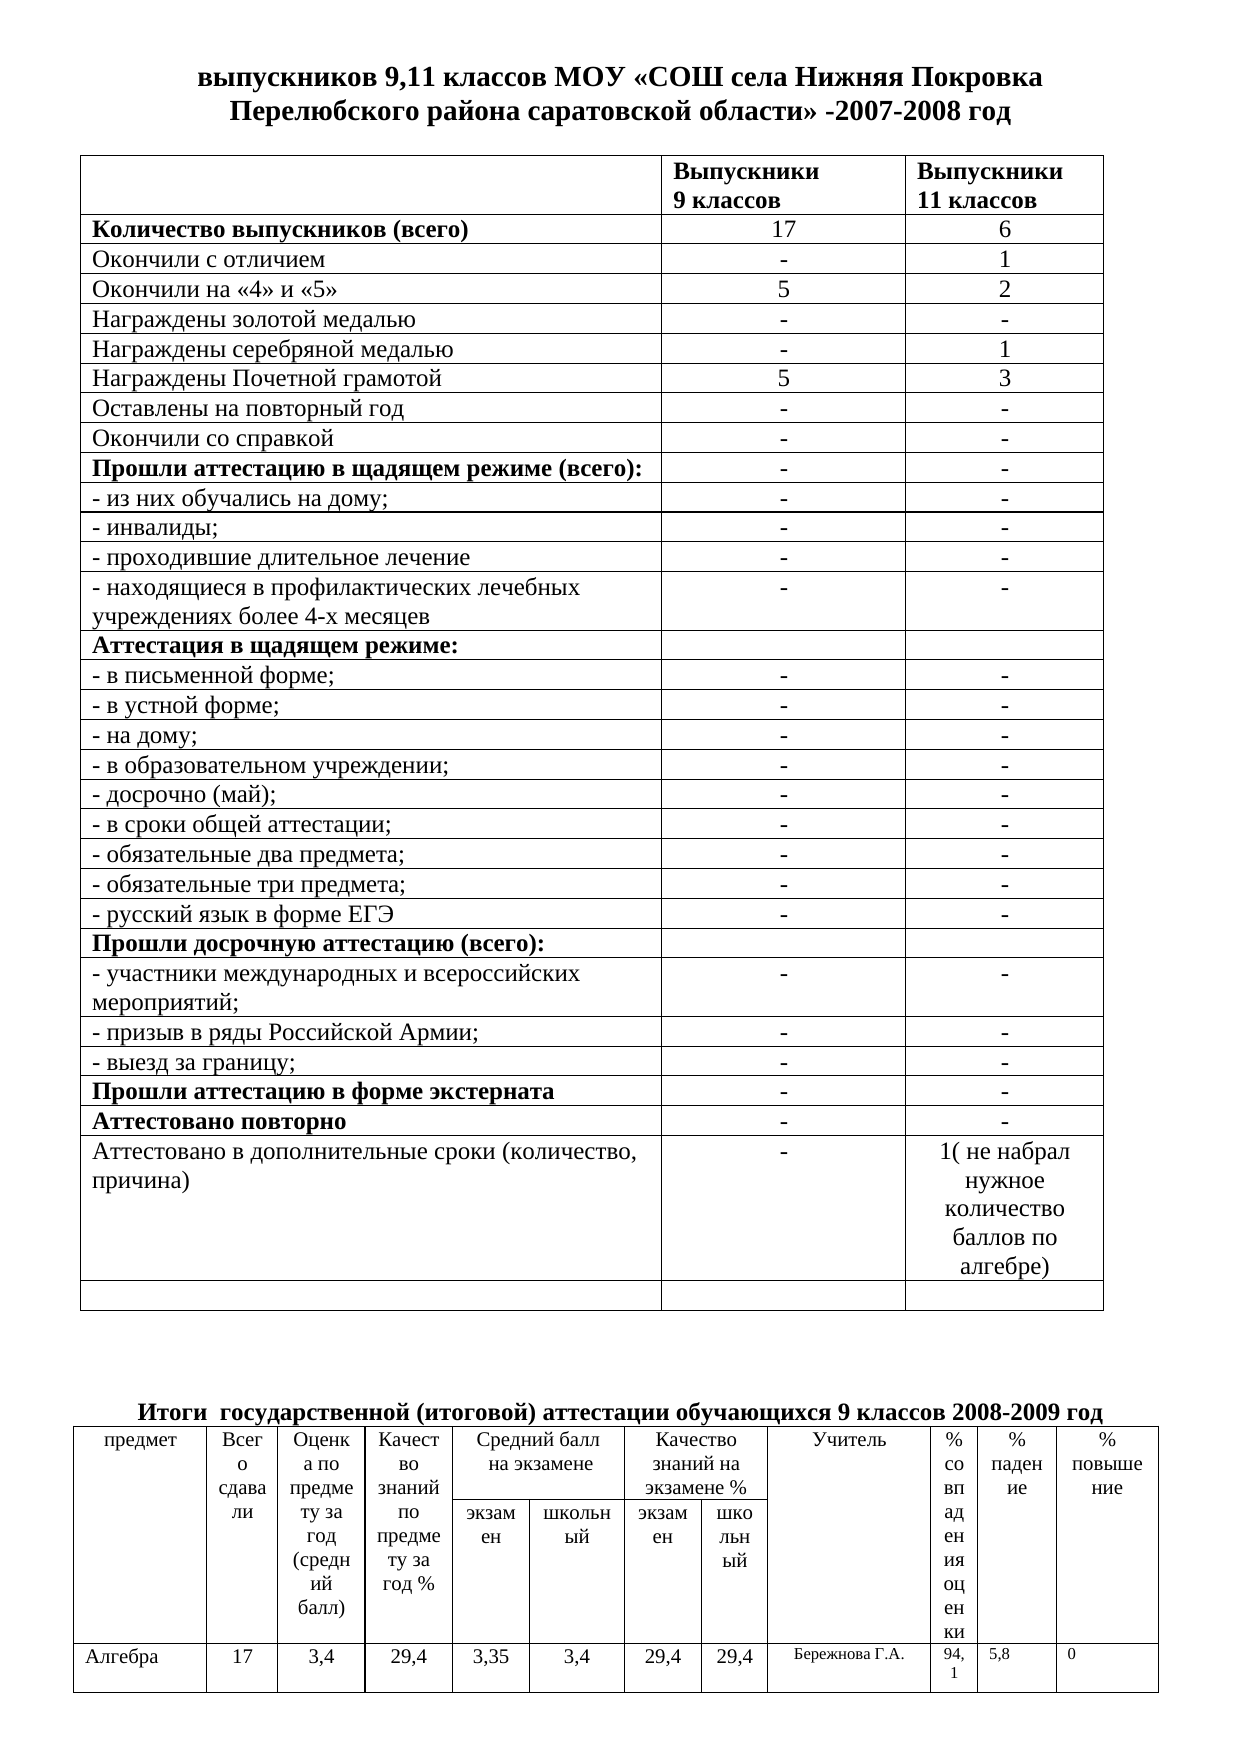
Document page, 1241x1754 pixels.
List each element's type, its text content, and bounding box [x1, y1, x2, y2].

table_cell 3,4 [278, 1644, 364, 1692]
table_cell - [906, 660, 1103, 689]
table_header Качество знаний на экзамене % [625, 1427, 767, 1499]
table_cell - [906, 1017, 1103, 1046]
table_cell - [906, 750, 1103, 778]
table_cell Окончили с отличием [81, 244, 661, 273]
table_cell 3,35 [453, 1644, 529, 1692]
table_cell [906, 929, 1103, 957]
table_cell Прошли досрочную аттестацию (всего): [81, 929, 661, 957]
table_cell - в письменной форме; [81, 660, 661, 689]
table_cell - [662, 513, 905, 541]
table_header предмет [74, 1427, 206, 1643]
table_header Средний балл на экзамене [453, 1427, 624, 1499]
table_cell - обязательные два предмета; [81, 839, 661, 868]
table_cell Прошли аттестацию в форме экстерната [81, 1076, 661, 1105]
text Итоги государственной (итоговой) аттестации обучающихся 9 классов 2008-2009 год [118, 1397, 1122, 1426]
table_cell [662, 929, 905, 957]
table_cell - [662, 780, 905, 808]
table_cell Аттестовано в дополнительные сроки (количество, причина) [81, 1136, 661, 1280]
table_cell - [906, 453, 1103, 482]
table_header Выпускники 11 классов [906, 156, 1103, 213]
table_cell - [906, 839, 1103, 868]
table_cell - из них обучались на дому; [81, 483, 661, 511]
table_cell - [906, 1076, 1103, 1105]
table_cell Награждены серебряной медалью [81, 334, 661, 362]
table_cell - [906, 304, 1103, 333]
table_cell - [662, 750, 905, 778]
table_cell - [662, 483, 905, 511]
table_cell [906, 1281, 1103, 1309]
table_cell Бережнова Г.А. [768, 1644, 930, 1692]
table_cell - инвалиды; [81, 513, 661, 541]
table_cell - [662, 690, 905, 719]
table_cell - в устной форме; [81, 690, 661, 719]
table_cell школьный [702, 1500, 767, 1643]
table_cell школьный [530, 1500, 624, 1643]
table_cell - [662, 304, 905, 333]
table_cell экзамен [625, 1500, 701, 1643]
table_cell Прошли аттестацию в щадящем режиме (всего): [81, 453, 661, 482]
table_cell Награждены золотой медалью [81, 304, 661, 333]
table_cell - [906, 869, 1103, 898]
table_cell 17 [207, 1644, 277, 1692]
table_cell 3 [906, 364, 1103, 392]
table_cell - призыв в ряды Российской Армии; [81, 1017, 661, 1046]
table_cell - [906, 542, 1103, 571]
table_cell - [662, 1017, 905, 1046]
table_cell - [662, 660, 905, 689]
table_cell 1 [906, 334, 1103, 362]
table_cell 2 [906, 274, 1103, 303]
table_cell Количество выпускников (всего) [81, 215, 661, 243]
table_cell [81, 1281, 661, 1309]
table_header Качество знаний по предмету за год % [366, 1427, 452, 1643]
table_cell Награждены Почетной грамотой [81, 364, 661, 392]
table_cell [906, 631, 1103, 659]
table_cell - [662, 1136, 905, 1280]
table_cell - в сроки общей аттестации; [81, 809, 661, 838]
text выпускников 9,11 классов МОУ «СОШ села Нижняя Покровка Перелюбского района саратовской области» -2007-2008 год [118, 59, 1122, 126]
table_cell 0 [1057, 1644, 1158, 1692]
table_cell - проходившие длительное лечение [81, 542, 661, 571]
table_cell [662, 631, 905, 659]
table_header Учитель [768, 1427, 930, 1643]
table_cell - обязательные три предмета; [81, 869, 661, 898]
table_header % падение [978, 1427, 1056, 1643]
table_cell - [906, 809, 1103, 838]
table_cell Оставлены на повторный год [81, 393, 661, 422]
table_cell 5 [662, 364, 905, 392]
table_cell - [906, 1047, 1103, 1075]
table_cell 29,4 [625, 1644, 701, 1692]
table_cell - [662, 869, 905, 898]
table_cell - [906, 899, 1103, 927]
table_cell - русский язык в форме ЕГЭ [81, 899, 661, 927]
table_cell - [662, 393, 905, 422]
table_cell Аттестовано повторно [81, 1106, 661, 1135]
table_cell - на дому; [81, 720, 661, 749]
table_cell - [662, 453, 905, 482]
table_cell - [906, 483, 1103, 511]
table_cell - [662, 958, 905, 1016]
table_cell Окончили на «4» и «5» [81, 274, 661, 303]
table_cell - [906, 1106, 1103, 1135]
table_cell - [906, 572, 1103, 629]
table_cell - [662, 1047, 905, 1075]
table_cell - [906, 393, 1103, 422]
table_cell - [662, 334, 905, 362]
table_cell - [662, 839, 905, 868]
table_cell 1 [906, 244, 1103, 273]
table_cell 1( не набрал нужное количество баллов по алгебре) [906, 1136, 1103, 1280]
table_cell - [906, 690, 1103, 719]
table_header [81, 156, 661, 213]
table_cell - [662, 809, 905, 838]
table_cell Алгебра [74, 1644, 206, 1692]
table_cell [662, 1281, 905, 1309]
table_cell - [906, 720, 1103, 749]
table_cell 5 [662, 274, 905, 303]
table_cell - [906, 423, 1103, 452]
table_cell - [662, 1106, 905, 1135]
table_cell 17 [662, 215, 905, 243]
table_cell - [906, 958, 1103, 1016]
table_cell - находящиеся в профилактических лечебных учреждениях более 4-х месяцев [81, 572, 661, 629]
table_cell - [662, 542, 905, 571]
table_cell - в образовательном учреждении; [81, 750, 661, 778]
table_cell - выезд за границу; [81, 1047, 661, 1075]
table_cell - [906, 780, 1103, 808]
table_cell - участники международных и всероссийских мероприятий; [81, 958, 661, 1016]
table_cell - [662, 899, 905, 927]
table_cell - [662, 1076, 905, 1105]
table_cell - [662, 720, 905, 749]
table_cell 29,4 [366, 1644, 452, 1692]
table_cell - [662, 244, 905, 273]
table_cell - [662, 572, 905, 629]
table_header Оценка по предмету за год (средний балл) [278, 1427, 364, 1643]
table_cell - [906, 513, 1103, 541]
table_cell - [662, 423, 905, 452]
table_cell 6 [906, 215, 1103, 243]
table_header % совпадения оценки [931, 1427, 977, 1643]
table_header Выпускники 9 классов [662, 156, 905, 213]
table_cell Аттестация в щадящем режиме: [81, 631, 661, 659]
table_cell экзамен [453, 1500, 529, 1643]
table_cell Окончили со справкой [81, 423, 661, 452]
table_cell 29,4 [702, 1644, 767, 1692]
table_cell 5,8 [978, 1644, 1056, 1692]
table_header % повышение [1057, 1427, 1158, 1643]
table_header Всего сдавали [207, 1427, 277, 1643]
table_cell 94,1 [931, 1644, 977, 1692]
table_cell 3,4 [530, 1644, 624, 1692]
table_cell - досрочно (май); [81, 780, 661, 808]
